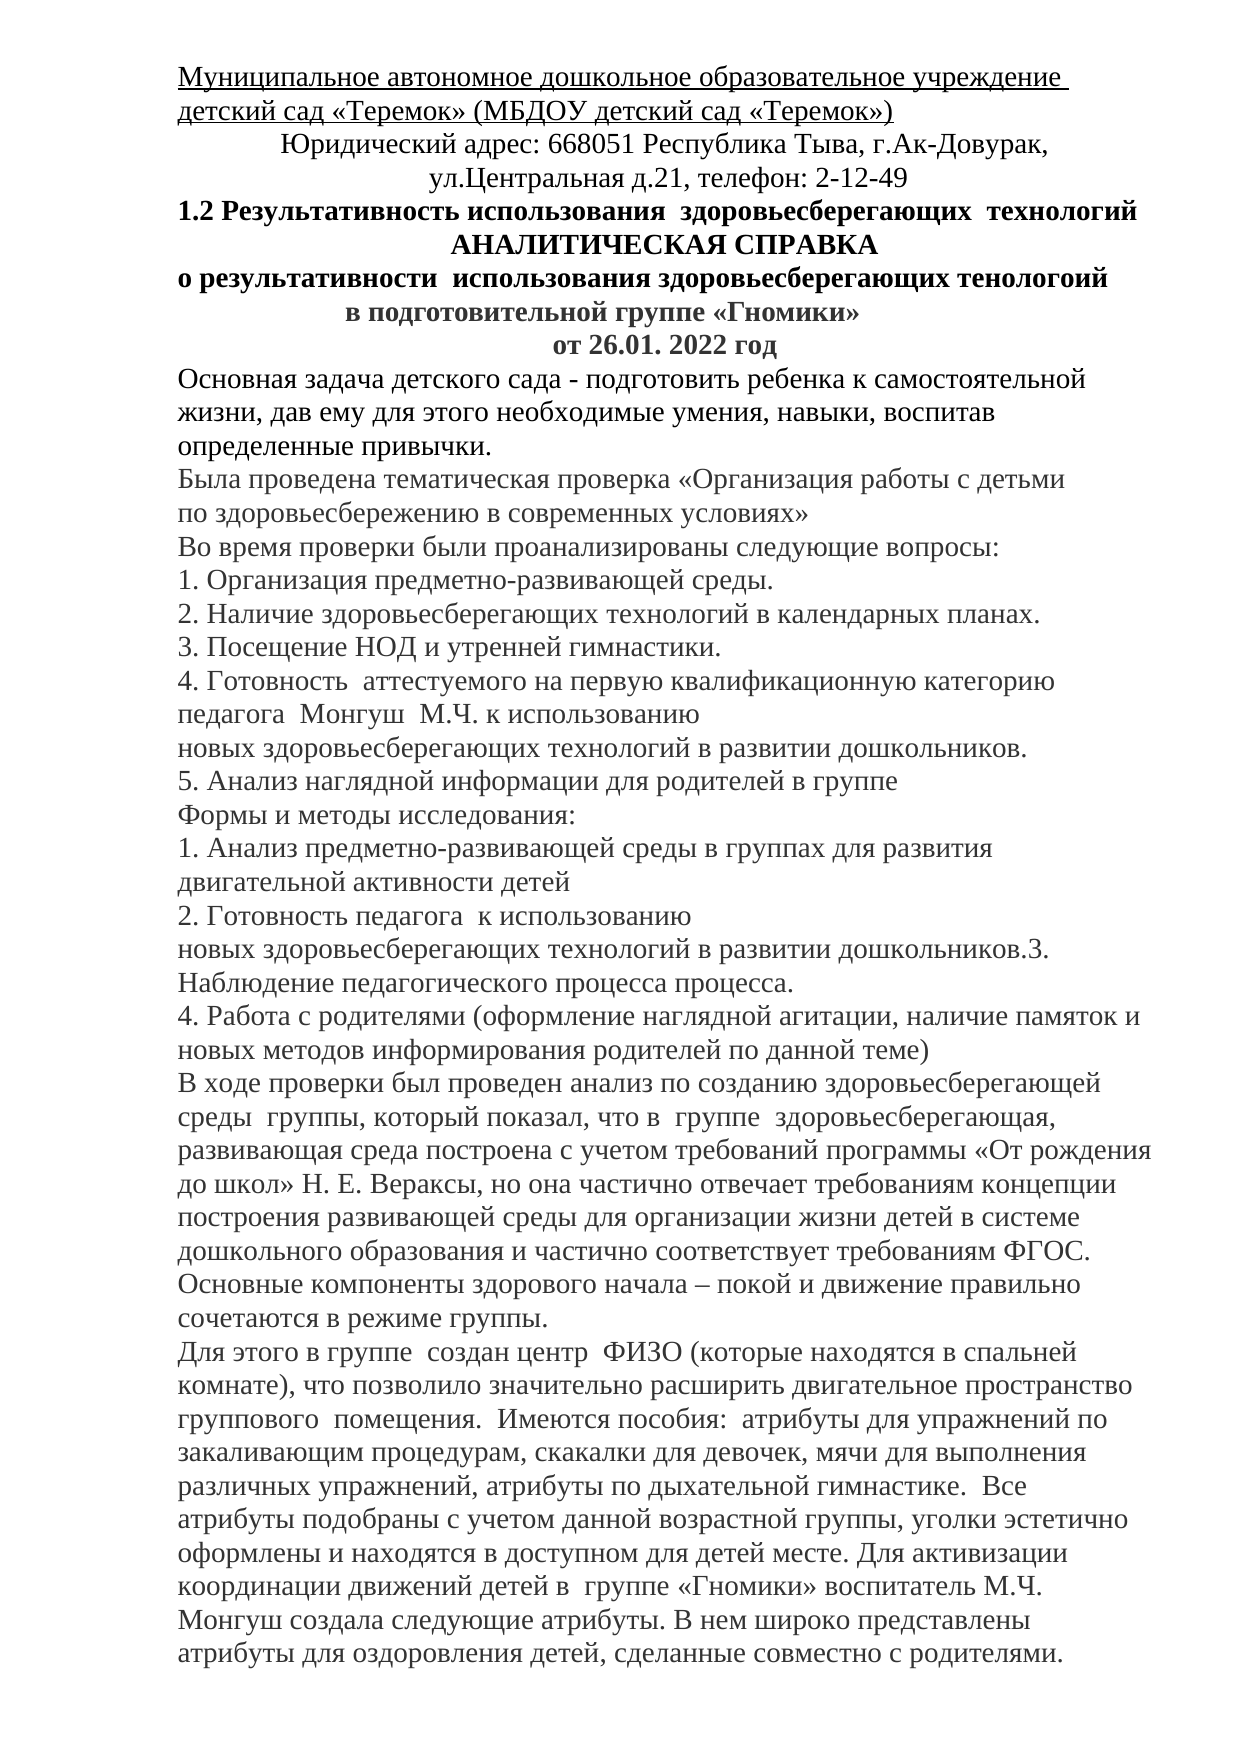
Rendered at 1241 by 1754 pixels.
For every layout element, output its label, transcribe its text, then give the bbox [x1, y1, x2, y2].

text в подготовительной группе «Гномики» [177, 294, 1152, 327]
text 3. Посещение НОД и утренней гимнастики. [177, 629, 1152, 663]
text 4. Готовность аттестуемого на первую квалификационную категорию педагога Монгуш М.Ч. к использованию новых здоровьесберегающих технологий в развитии дошкольников. [177, 663, 1152, 763]
text 1.2 Результативность использования здоровьесберегающих технологий [177, 193, 1152, 227]
text АНАЛИТИЧЕСКАЯ СПРАВКА [177, 227, 1152, 260]
text 2. Наличие здоровьесберегающих технологий в календарных планах. [177, 596, 1152, 629]
text 4. Работа с родителями (оформление наглядной агитации, наличие памяток и новых методов информирования родителей по данной теме) [177, 998, 1152, 1065]
text о результативности использования здоровьесберегающих тенологоий [177, 260, 1152, 294]
text Основная задача детского сада - подготовить ребенка к самостоятельной жизни, дав ему для этого необходимые умения, навыки, воспитав определенные привычки. [177, 361, 1152, 462]
text Юридический адрес: 668051 Республика Тыва, г.Ак-Довурак, [177, 126, 1152, 160]
text 5. Анализ наглядной информации для родителей в группе [177, 763, 1152, 797]
text Во время проверки были проанализированы следующие вопросы: [177, 529, 1152, 562]
text 1. Организация предметно-развивающей среды. [177, 562, 1152, 596]
text 2. Готовность педагога к использованию новых здоровьесберегающих технологий в развитии дошкольников.3. Наблюдение педагогического процесса процесса. [177, 898, 1152, 998]
text Муниципальное автономное дошкольное образовательное учреждение детский сад «Теремок» (МБДОУ детский сад «Теремок») [177, 59, 1152, 126]
text Была проведена тематическая проверка «Организация работы с детьми по здоровьесбережению в современных условиях» [177, 462, 1152, 529]
text В ходе проверки был проведен анализ по созданию здоровьесберегающей среды группы, который показал, что в группе здоровьесберегающая, развивающая среда построена с учетом требований программы «От рождения до школ» Н. Е. Вераксы, но она частично отвечает требованиям концепции построения развивающей среды для организации жизни детей в системе дошкольного образования и частично соответствует требованиям ФГОС. Основные компоненты здорового начала – покой и движение правильно сочетаются в режиме группы. [177, 1065, 1152, 1334]
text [177, 1334, 1152, 1669]
text от 26.01. 2022 год [177, 327, 1152, 361]
text Формы и методы исследования: [177, 797, 1152, 831]
text 1. Анализ предметно-развивающей среды в группах для развития двигательной активности детей [177, 831, 1152, 898]
text ул.Центральная д.21, телефон: 2-12-49 [177, 160, 1152, 193]
